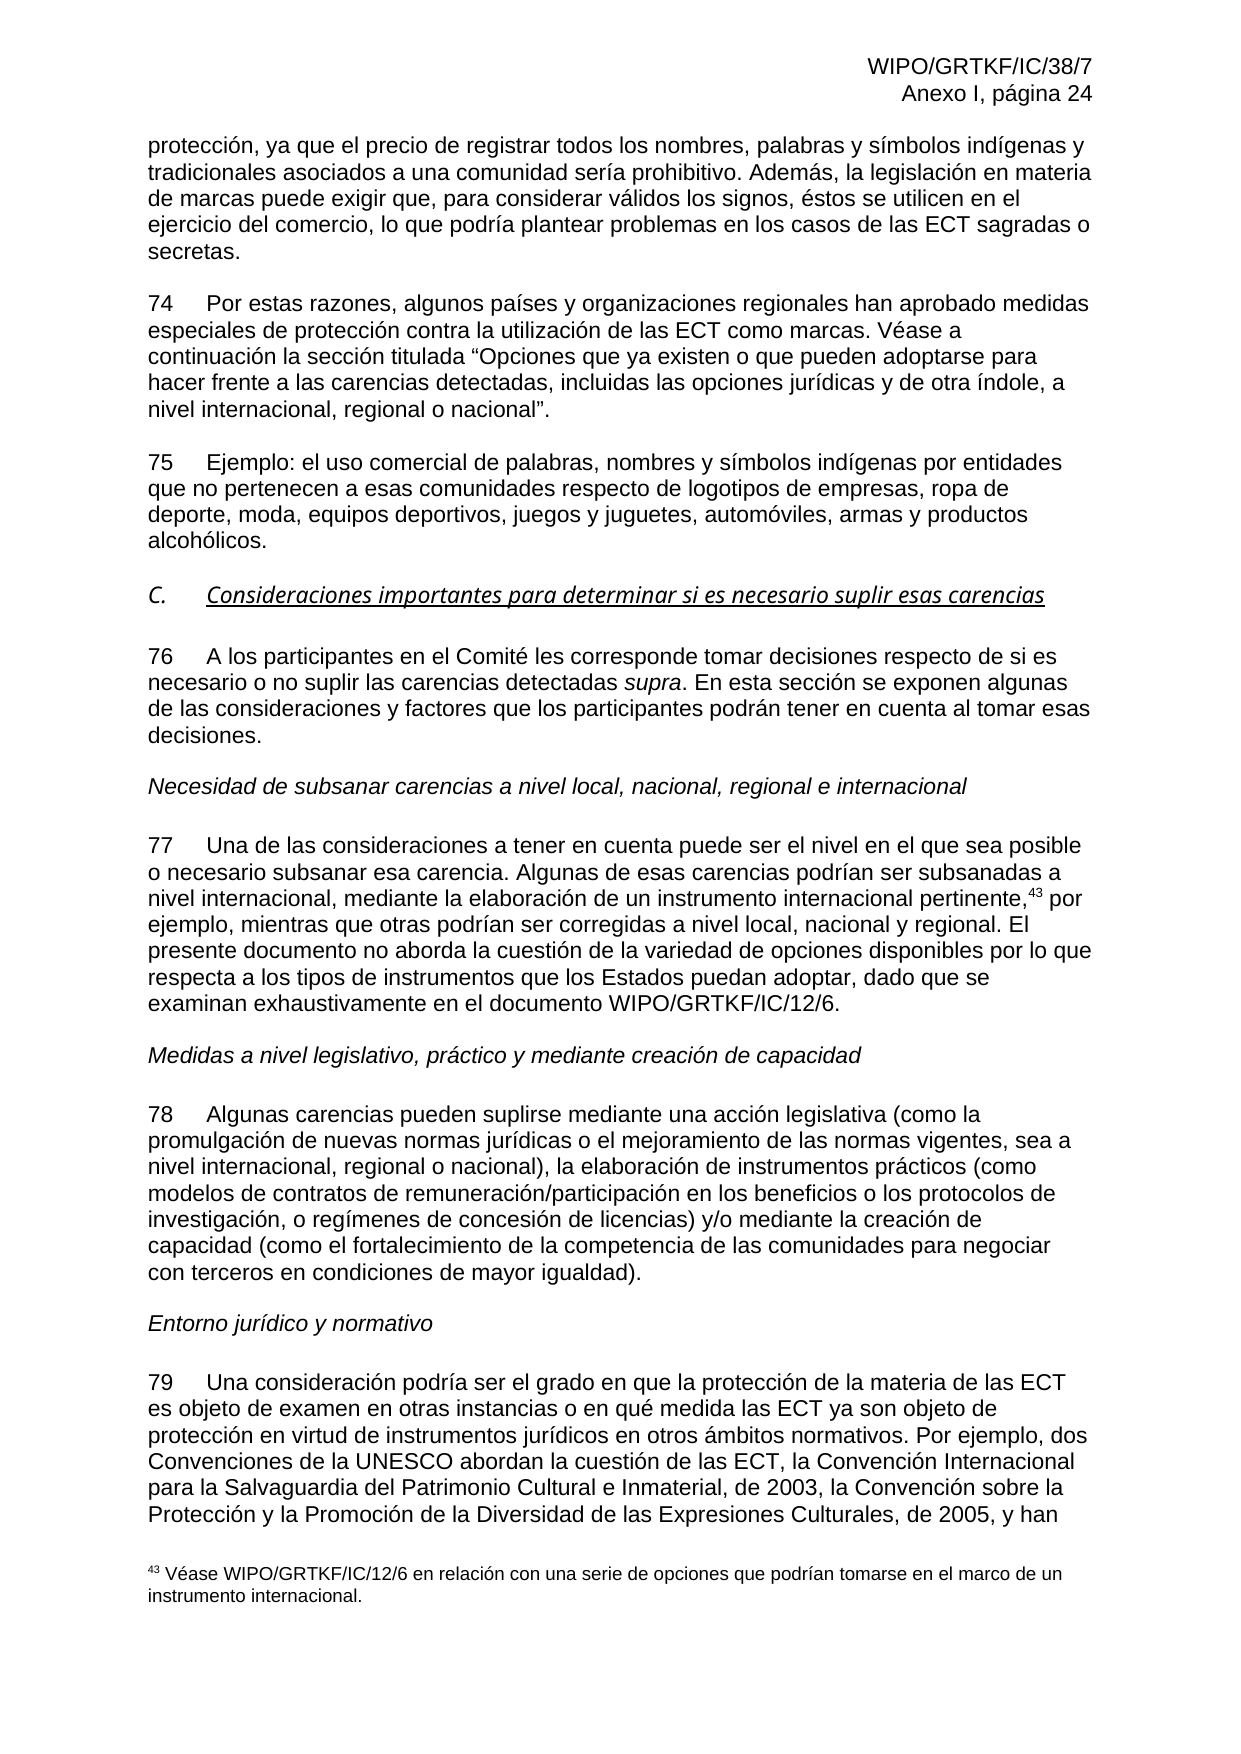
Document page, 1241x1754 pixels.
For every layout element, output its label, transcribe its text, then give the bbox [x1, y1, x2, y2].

subtitle Entorno jurídico y normativo [148, 1310, 1092, 1336]
text Algunas carencias pueden suplirse mediante una acción legislativa (como la promulgación de nuevas normas jurídicas o el mejoramiento de las normas vigentes, sea a nivel internacional, regional o nacional), la elaboración de instrumentos prácticos (como modelos de contratos de remuneración/participación en los beneficios o los protocolos de investigación, o regímenes de concesión de licencias) y/o mediante la creación de capacidad (como el fortalecimiento de la competencia de las comunidades para negociar con terceros en condiciones de mayor igualdad). [148, 1101, 1092, 1285]
subtitle Medidas a nivel legislativo, práctico y mediante creación de capacidad [148, 1042, 1092, 1068]
text A los participantes en el Comité les corresponde tomar decisiones respecto de si es necesario o no suplir las carencias detectadas supra. En esta sección se exponen algunas de las consideraciones y factores que los participantes podrán tener en cuenta al tomar esas decisiones. [148, 643, 1092, 748]
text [148, 1369, 1092, 1527]
text Por estas razones, algunos países y organizaciones regionales han aprobado medidas especiales de protección contra la utilización de las ECT como marcas. Véase a continuación la sección titulada “Opciones que ya existen o que pueden adoptarse para hacer frente a las carencias detectadas, incluidas las opciones jurídicas y de otra índole, a nivel internacional, regional o nacional”. [148, 290, 1092, 422]
text Una de las consideraciones a tener en cuenta puede ser el nivel en el que sea posible o necesario subsanar esa carencia. Algunas de esas carencias podrían ser subsanadas a nivel internacional, mediante la elaboración de un instrumento internacional pertinente, por ejemplo, mientras que otras podrían ser corregidas a nivel local, nacional y regional. El presente documento no aborda la cuestión de la variedad de opciones disponibles por lo que respecta a los tipos de instrumentos que los Estados puedan adoptar, dado que se examinan exhaustivamente en el documento WIPO/GRTKF/IC/12/6. [148, 832, 1092, 1017]
text Ejemplo: el uso comercial de palabras, nombres y símbolos indígenas por entidades que no pertenecen a esas comunidades respecto de logotipos de empresas, ropa de deporte, moda, equipos deportivos, juegos y juguetes, automóviles, armas y productos alcohólicos. [148, 448, 1092, 554]
subtitle C. Consideraciones importantes para determinar si es necesario suplir esas carencias [148, 579, 1092, 610]
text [148, 132, 1092, 264]
subtitle Necesidad de subsanar carencias a nivel local, nacional, regional e internacional [148, 773, 1092, 799]
